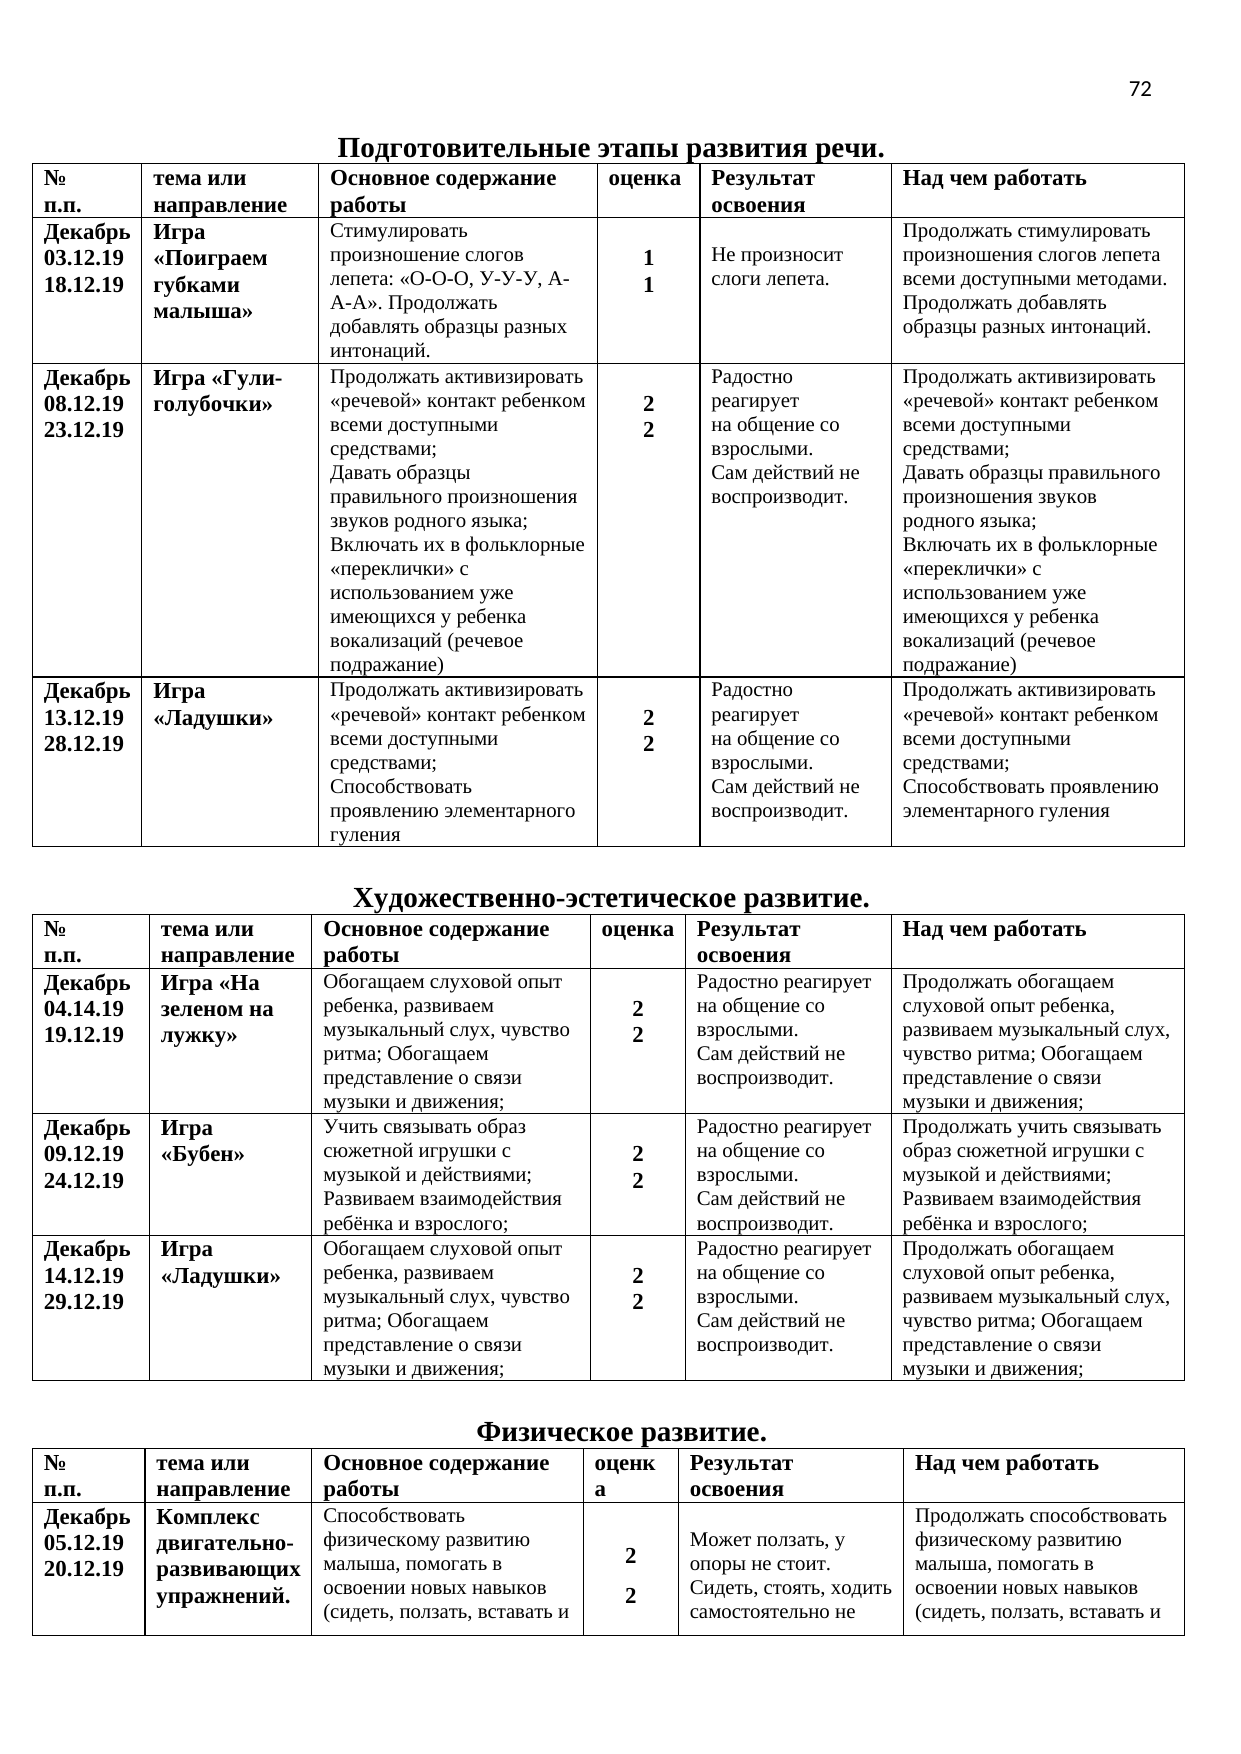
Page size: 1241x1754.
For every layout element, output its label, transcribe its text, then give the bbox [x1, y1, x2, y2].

table_header Результат освоения [701, 164, 891, 217]
table_cell Декабрь 09.12.19 24.12.19 [33, 1114, 149, 1234]
table_cell 2 2 [598, 678, 699, 846]
table_header оценка [584, 1449, 678, 1502]
table_header тема или направление [142, 164, 318, 217]
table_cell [679, 1503, 903, 1634]
table_header № п.п. [33, 915, 149, 968]
table_cell Продолжать активизировать «речевой» контакт ребенком всеми доступными средствами; Способствовать проявлению элементарного гуления [892, 678, 1184, 846]
table_header оценка [591, 915, 685, 968]
table_cell Обогащаем слуховой опыт ребенка, развиваем музыкальный слух, чувство ритма; Обогащаем представление о связи музыки и движения; [312, 969, 590, 1113]
table_header Над чем работать [904, 1449, 1184, 1502]
table_cell Игра «Бубен» [150, 1114, 311, 1234]
table_cell Продолжать обогащаем слуховой опыт ребенка, развиваем музыкальный слух, чувство ритма; Обогащаем представление о связи музыки и движения; [892, 1236, 1184, 1380]
table_cell Декабрь 14.12.19 29.12.19 [33, 1236, 149, 1380]
table_header оценка [598, 164, 699, 217]
table_cell Игра «Поиграем губками малыша» [142, 218, 318, 362]
table_cell Декабрь 04.14.19 19.12.19 [33, 969, 149, 1113]
table_cell Продолжать учить связывать образ сюжетной игрушки с музыкой и действиями; Развиваем взаимодействия ребёнка и взрослого; [892, 1114, 1184, 1234]
table_cell Игра «Ладушки» [150, 1236, 311, 1380]
table_cell Продолжать стимулировать произношения слогов лепета всеми доступными методами. Продолжать добавлять образцы разных интонаций. [892, 218, 1184, 362]
table_cell Декабрь 08.12.19 23.12.19 [33, 364, 141, 676]
table_cell Не произносит слоги лепета. [701, 218, 891, 362]
table_cell Игра «Гули-голубочки» [142, 364, 318, 676]
table_header Над чем работать [892, 164, 1184, 217]
table_cell Игра «Ладушки» [142, 678, 318, 846]
table_header тема или направление [146, 1449, 311, 1502]
table_cell 1 1 [598, 218, 699, 362]
table_header № п.п. [33, 1449, 144, 1502]
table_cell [904, 1503, 1184, 1634]
table_header Основное содержание работы [312, 1449, 583, 1502]
table_cell Радостно реагирует на общение со взрослыми. Сам действий не воспроизводит. [701, 678, 891, 846]
table_cell Продолжать активизировать «речевой» контакт ребенком всеми доступными средствами; Давать образцы правильного произношения звуков родного языка; Включать их в фольклорные «переклички» с использованием уже имеющихся у ребенка вокализаций (речевое подражание) [892, 364, 1184, 676]
table_cell Игра «На зеленом на лужку» [150, 969, 311, 1113]
table_cell 2 2 [584, 1503, 678, 1634]
table_header № п.п. [33, 164, 141, 217]
table_header Основное содержание работы [319, 164, 597, 217]
table_cell Декабрь 03.12.19 18.12.19 [33, 218, 141, 362]
table_cell Радостно реагирует на общение со взрослыми. Сам действий не воспроизводит. [686, 1236, 891, 1380]
table_cell 2 2 [591, 1236, 685, 1380]
table_cell Обогащаем слуховой опыт ребенка, развиваем музыкальный слух, чувство ритма; Обогащаем представление о связи музыки и движения; [312, 1236, 590, 1380]
table_cell Радостно реагирует на общение со взрослыми. Сам действий не воспроизводит. [686, 1114, 891, 1234]
table_cell Декабрь 13.12.19 28.12.19 [33, 678, 141, 846]
table_header тема или направление [150, 915, 311, 968]
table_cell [312, 1503, 583, 1634]
table_cell Радостно реагирует на общение со взрослыми. Сам действий не воспроизводит. [701, 364, 891, 676]
table_cell Продолжать обогащаем слуховой опыт ребенка, развиваем музыкальный слух, чувство ритма; Обогащаем представление о связи музыки и движения; [892, 969, 1184, 1113]
table_header Над чем работать [892, 915, 1184, 968]
table_header Результат освоения [679, 1449, 903, 1502]
text Физическое развитие. [177, 1414, 1152, 1448]
table_cell 2 2 [598, 364, 699, 676]
table_cell 2 2 [591, 1114, 685, 1234]
table_header Основное содержание работы [312, 915, 590, 968]
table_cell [146, 1503, 311, 1634]
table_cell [33, 1503, 144, 1634]
table_cell Радостно реагирует на общение со взрослыми. Сам действий не воспроизводит. [686, 969, 891, 1113]
text Подготовительные этапы развития речи. [71, 130, 1152, 163]
text Художественно-эстетическое развитие. [71, 880, 1152, 914]
table_cell Продолжать активизировать «речевой» контакт ребенком всеми доступными средствами; Давать образцы правильного произношения звуков родного языка; Включать их в фольклорные «переклички» с использованием уже имеющихся у ребенка вокализаций (речевое подражание) [319, 364, 597, 676]
table_cell 2 2 [591, 969, 685, 1113]
table_cell Учить связывать образ сюжетной игрушки с музыкой и действиями; Развиваем взаимодействия ребёнка и взрослого; [312, 1114, 590, 1234]
table_cell Продолжать активизировать «речевой» контакт ребенком всеми доступными средствами; Способствовать проявлению элементарного гуления [319, 678, 597, 846]
table_cell Стимулировать произношение слогов лепета: «О-О-О, У-У-У, А-А-А». Продолжать добавлять образцы разных интонаций. [319, 218, 597, 362]
table_header Результат освоения [686, 915, 891, 968]
